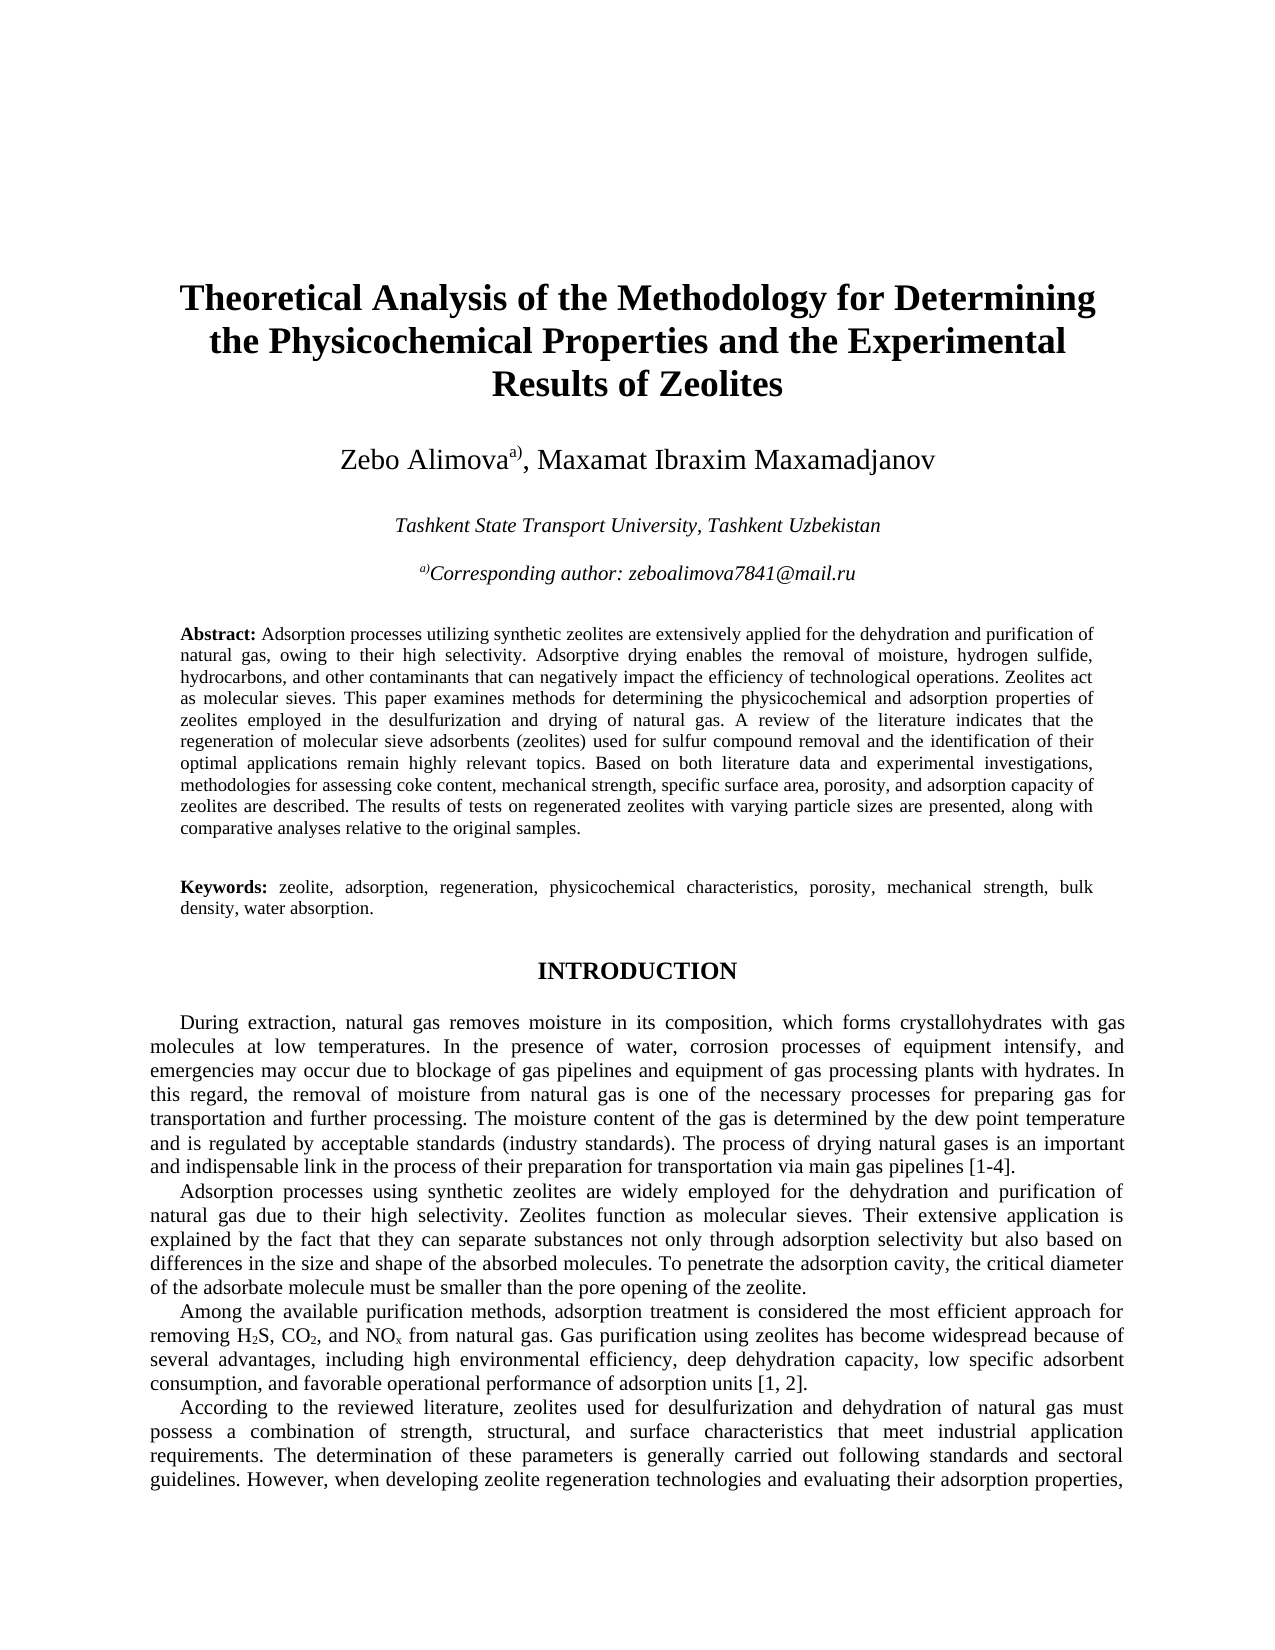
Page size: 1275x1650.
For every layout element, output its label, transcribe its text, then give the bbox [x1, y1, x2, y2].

text Keywords: zeolite, adsorption, regeneration, physicochemical characteristics, porosity, mechanical strength, bulk density, water absorption. [180, 876, 1095, 919]
text Tashkent State Transport University, Tashkent Uzbekistan [150, 513, 1125, 537]
title Abstract: Adsorption processes utilizing synthetic zeolites are extensively applied for the dehydration and purification of natural gas, owing to their high selectivity. Adsorptive drying enables the removal of moisture, hydrogen sulfide, hydrocarbons, and other contaminants that can negatively impact the efficiency of technological operations. Zeolites act as molecular sieves. This paper examines methods for determining the physicochemical and adsorption properties of zeolites employed in the desulfurization and drying of natural gas. A review of the literature indicates that the regeneration of molecular sieve adsorbents (zeolites) used for sulfur compound removal and the identification of their optimal applications remain highly relevant topics. Based on both literature data and experimental investigations, methodologies for assessing coke content, mechanical strength, specific surface area, porosity, and adsorption capacity of zeolites are described. The results of tests on regenerated zeolites with varying particle sizes are presented, along with comparative analyses relative to the original samples. [180, 623, 1095, 838]
title Theoretical Analysis of the Methodology for Determining the Physicochemical Properties and the Experimental Results of Zeolites [150, 275, 1125, 404]
text a)Corresponding author: zeboalimova7841@mail.ru [150, 561, 1125, 585]
text During extraction, natural gas removes moisture in its composition, which forms crystallohydrates with gas molecules at low temperatures. In the presence of water, corrosion processes of equipment intensify, and emergencies may occur due to blockage of gas pipelines and equipment of gas processing plants with hydrates. In this regard, the removal of moisture from natural gas is one of the necessary processes for preparing gas for transportation and further processing. The moisture content of the gas is determined by the dew point temperature and is regulated by acceptable standards (industry standards). The process of drying natural gases is an important and indispensable link in the process of their preparation for transportation via main gas pipelines [1-4]. [150, 1010, 1125, 1178]
subtitle INTRODUCTION [150, 956, 1125, 985]
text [150, 1395, 1125, 1491]
text Among the available purification methods, adsorption treatment is considered the most efficient approach for removing H2S, CO2, and NOx from natural gas. Gas purification using zeolites has become widespread because of several advantages, including high environmental efficiency, deep dehydration capacity, low specific adsorbent consumption, and favorable operational performance of adsorption units [1, 2]. [150, 1299, 1125, 1395]
text Zebo Alimovaa), Maxamat Ibraxim Maxamadjanov [150, 442, 1125, 475]
text Adsorption processes using synthetic zeolites are widely employed for the dehydration and purification of natural gas due to their high selectivity. Zeolites function as molecular sieves. Their extensive application is explained by the fact that they can separate substances not only through adsorption selectivity but also based on differences in the size and shape of the absorbed molecules. To penetrate the adsorption cavity, the critical diameter of the adsorbate molecule must be smaller than the pore opening of the zeolite. [150, 1178, 1125, 1299]
